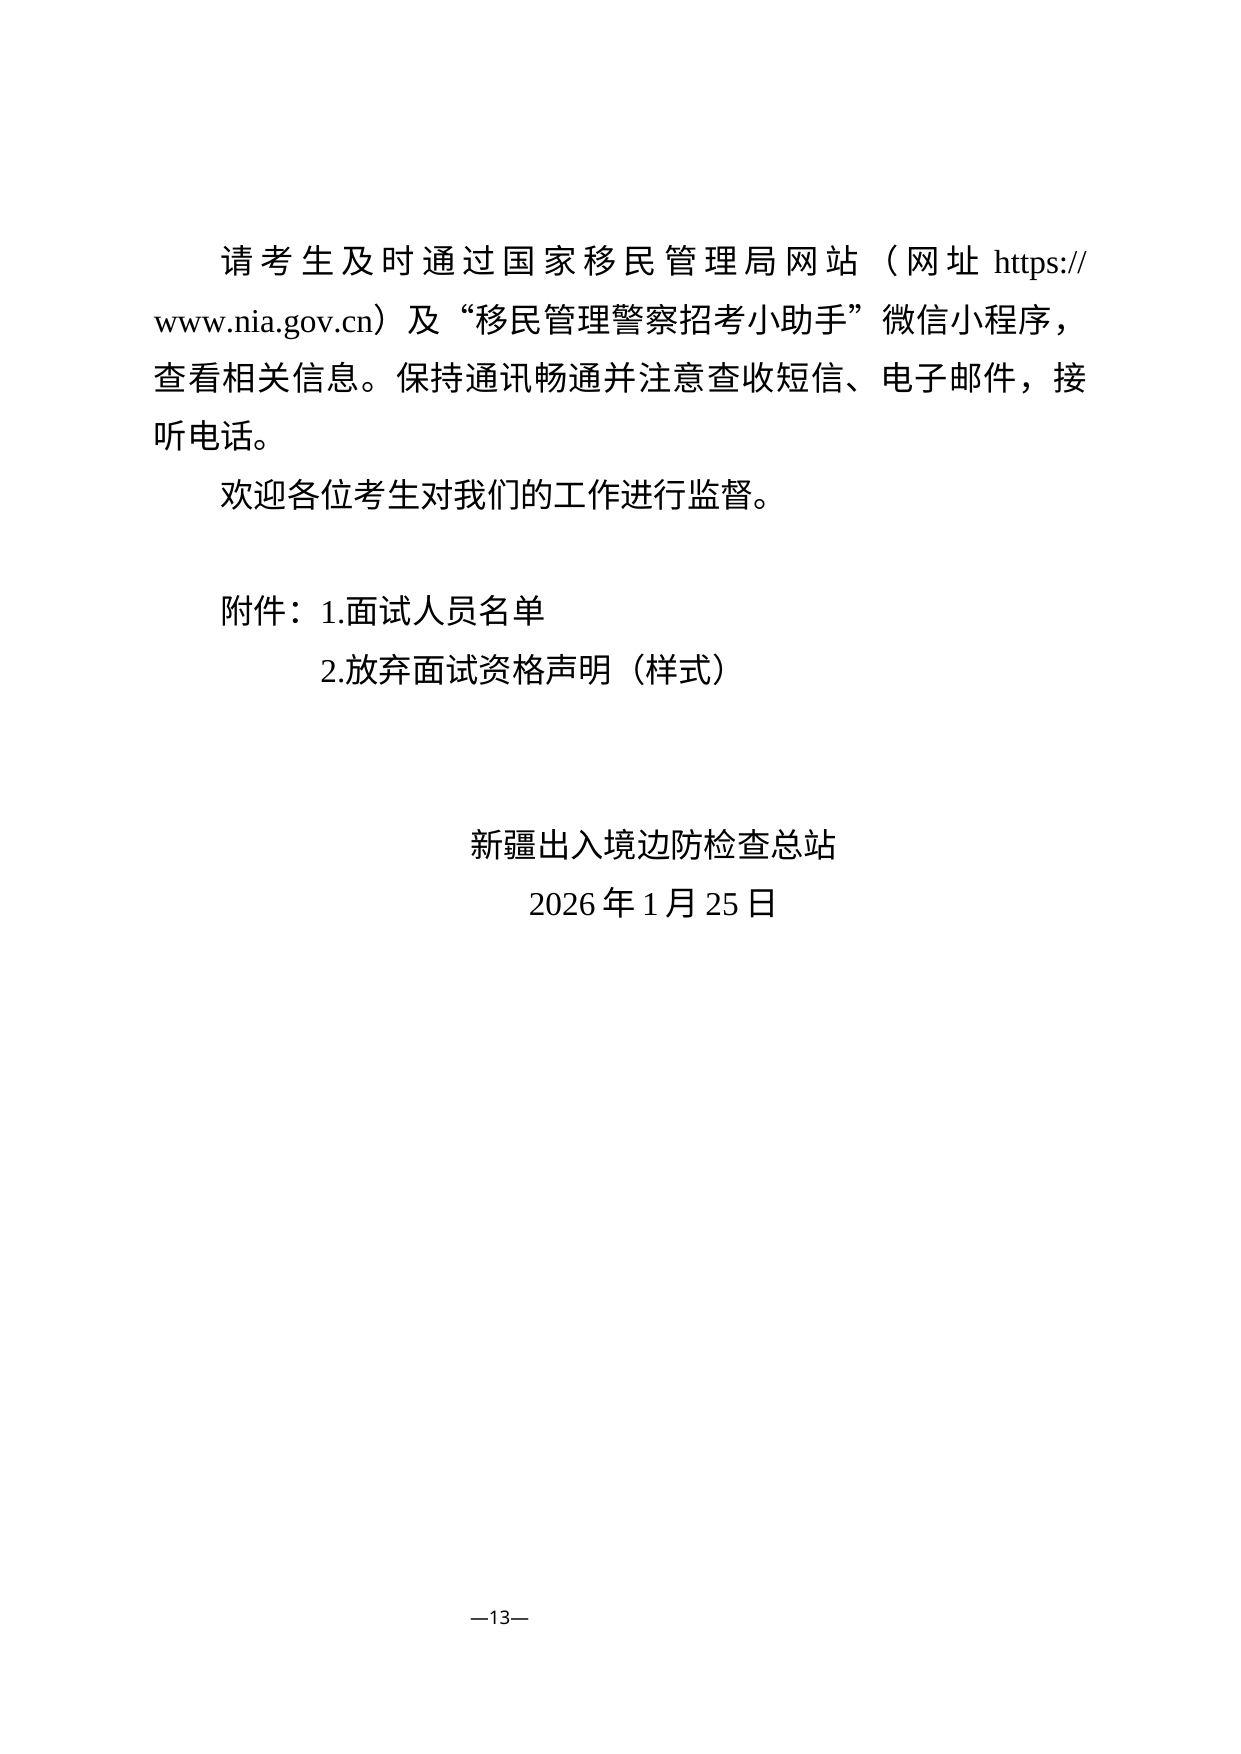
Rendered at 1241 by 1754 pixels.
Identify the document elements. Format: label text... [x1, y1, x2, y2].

text 请考生及时通过国家移民管理局网站（网址https://www.nia.gov.cn）及“移民管理警察招考小助手”微信小程序，查看相关信息。保持通讯畅通并注意查收短信、电子邮件，接听电话。 [153, 227, 1087, 460]
text 新疆出入境边防检查总站 [153, 810, 1087, 869]
text 2.放弃面试资格声明（样式） [153, 635, 1087, 694]
text 2026年1月25日 [153, 869, 1087, 927]
text 欢迎各位考生对我们的工作进行监督。 [153, 460, 1087, 519]
text 附件：1.面试人员名单 [153, 577, 1087, 635]
